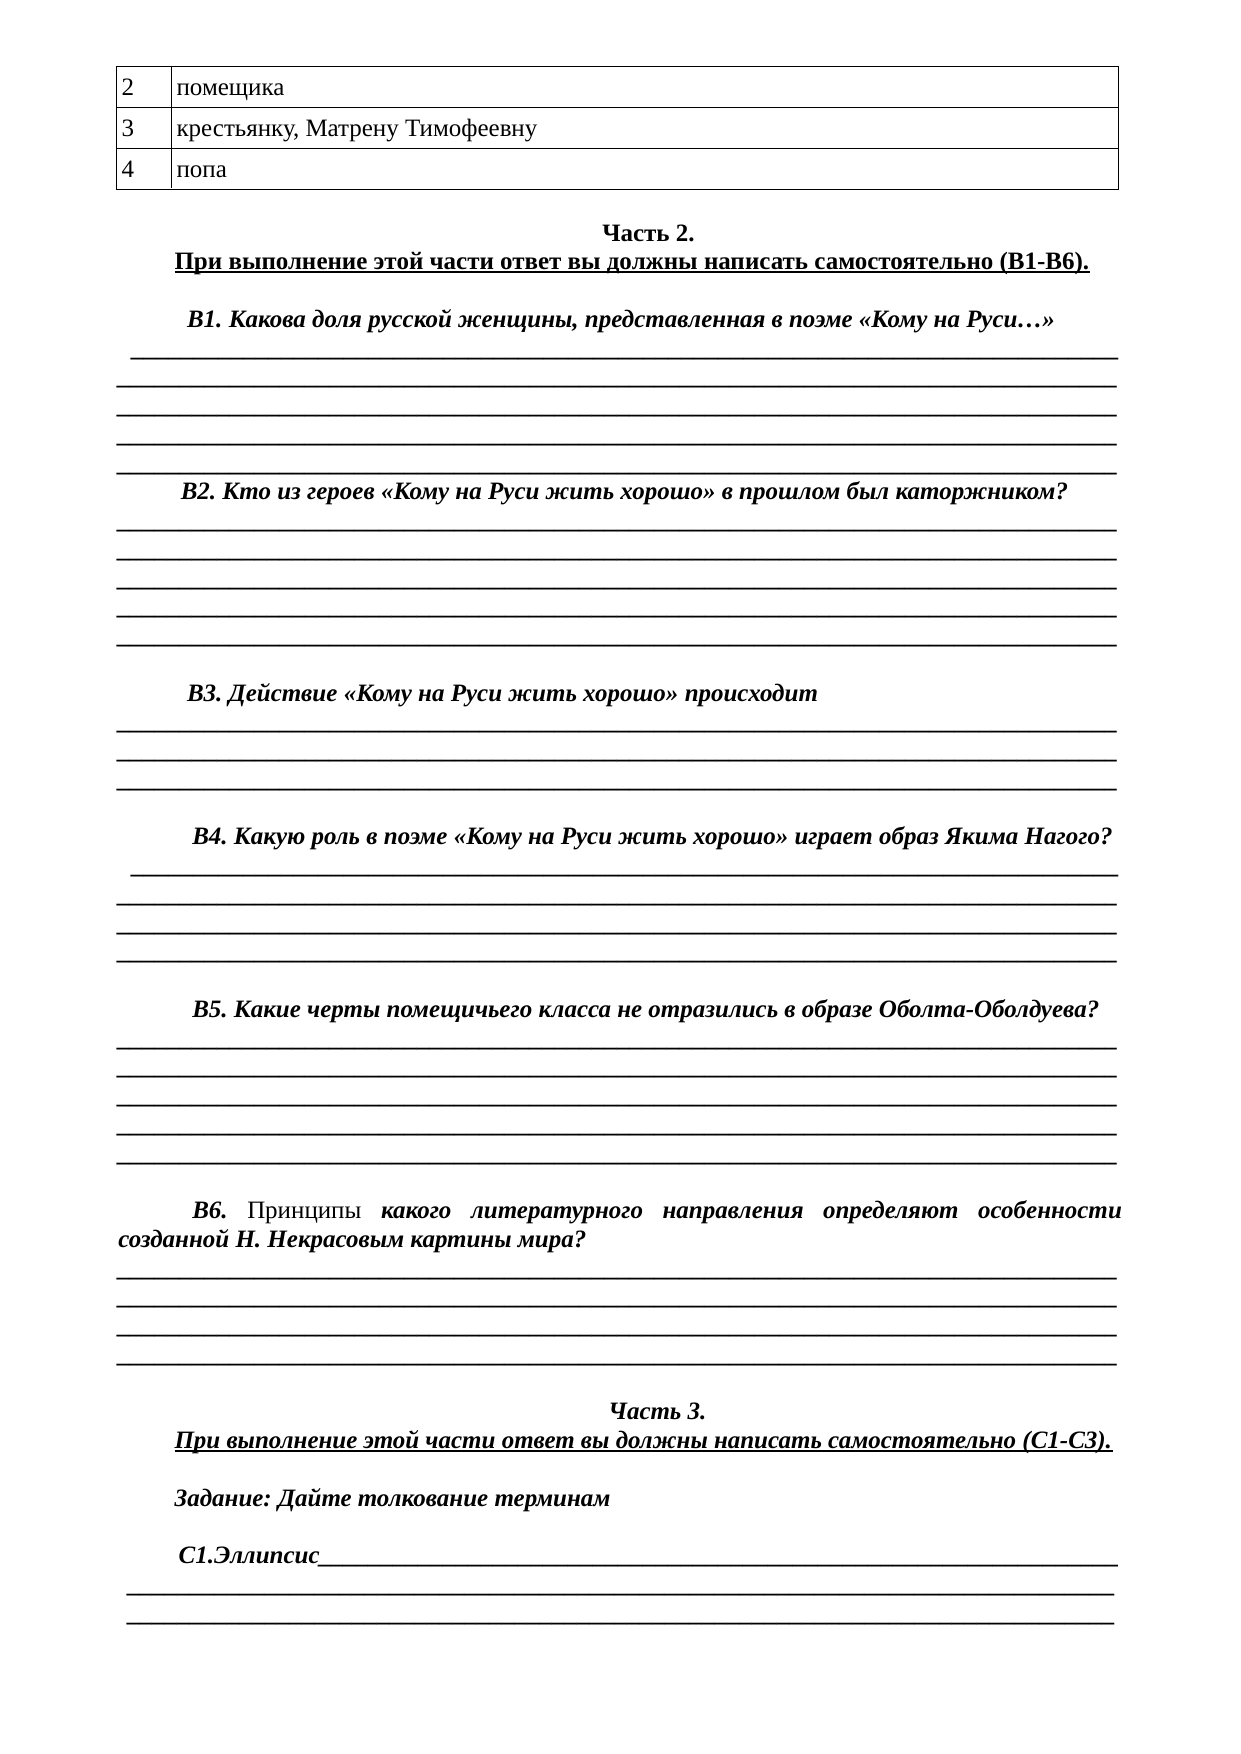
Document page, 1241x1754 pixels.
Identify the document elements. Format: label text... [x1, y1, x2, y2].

table_cell помещика [172, 67, 1118, 107]
text В5. Какие черты помещичьего класса не отразились в образе Оболта-Оболдуева? [118, 994, 1122, 1023]
table_cell попа [172, 149, 1118, 188]
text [127, 1540, 1122, 1626]
text _______________________________________________________________________________________________________________________________________________________________________________________________________________________________________________________________________________________________________________________________________________________________________________________________________________ [118, 333, 1122, 476]
text В3. Действие «Кому на Руси жить хорошо» происходит [118, 678, 1122, 706]
text В2. Кто из героев «Кому на Руси жить хорошо» в прошлом был каторжником? [118, 476, 1122, 505]
table_cell 3 [117, 108, 171, 148]
text ________________________________________________________________________________ ________________________________________________________________________________________________________________________________________________________________ [118, 505, 1122, 591]
text ________________________________________________________________________________________________________________________________________________________________________________________________________________________________________________________________________________________________________________________________________________________________________________________________________________ [118, 1023, 1122, 1166]
text При выполнение этой части ответ вы должны написать самостоятельно (В1-В6). [118, 246, 1122, 275]
text Часть 3. [118, 1396, 1122, 1425]
text ________________________________________________________________________________________________________________________________________________________________________________________________________________________________________________________________________________________________________________________________ [118, 1253, 1122, 1368]
table_cell 4 [117, 149, 171, 188]
text В4. Какую роль в поэме «Кому на Руси жить хорошо» играет образ Якима Нагого? [118, 821, 1122, 850]
text Часть 2. [118, 218, 1122, 246]
text При выполнение этой части ответ вы должны написать самостоятельно (С1-С3). [118, 1425, 1122, 1454]
table_cell 2 [117, 67, 171, 107]
text ________________________________________________________________________________________________________________________________________________________________________________________________________________________________________________ [118, 706, 1122, 793]
text ________________________________________________________________________________________________________________________________________________________________ [118, 591, 1122, 649]
text В6. Принципы какого литературного направления определяют особенности созданной Н. Некрасовым картины мира? [118, 1195, 1122, 1253]
table_cell крестьянку, Матрену Тимофеевну [172, 108, 1118, 148]
text _______________________________________________________________________________________________________________________________________________________________________________________________________________________________________________________________________________________________________________________________ [118, 850, 1122, 965]
text Задание: Дайте толкование терминам [118, 1483, 1122, 1511]
text В1. Какова доля русской женщины, представленная в поэме «Кому на Руси…» [118, 304, 1122, 333]
